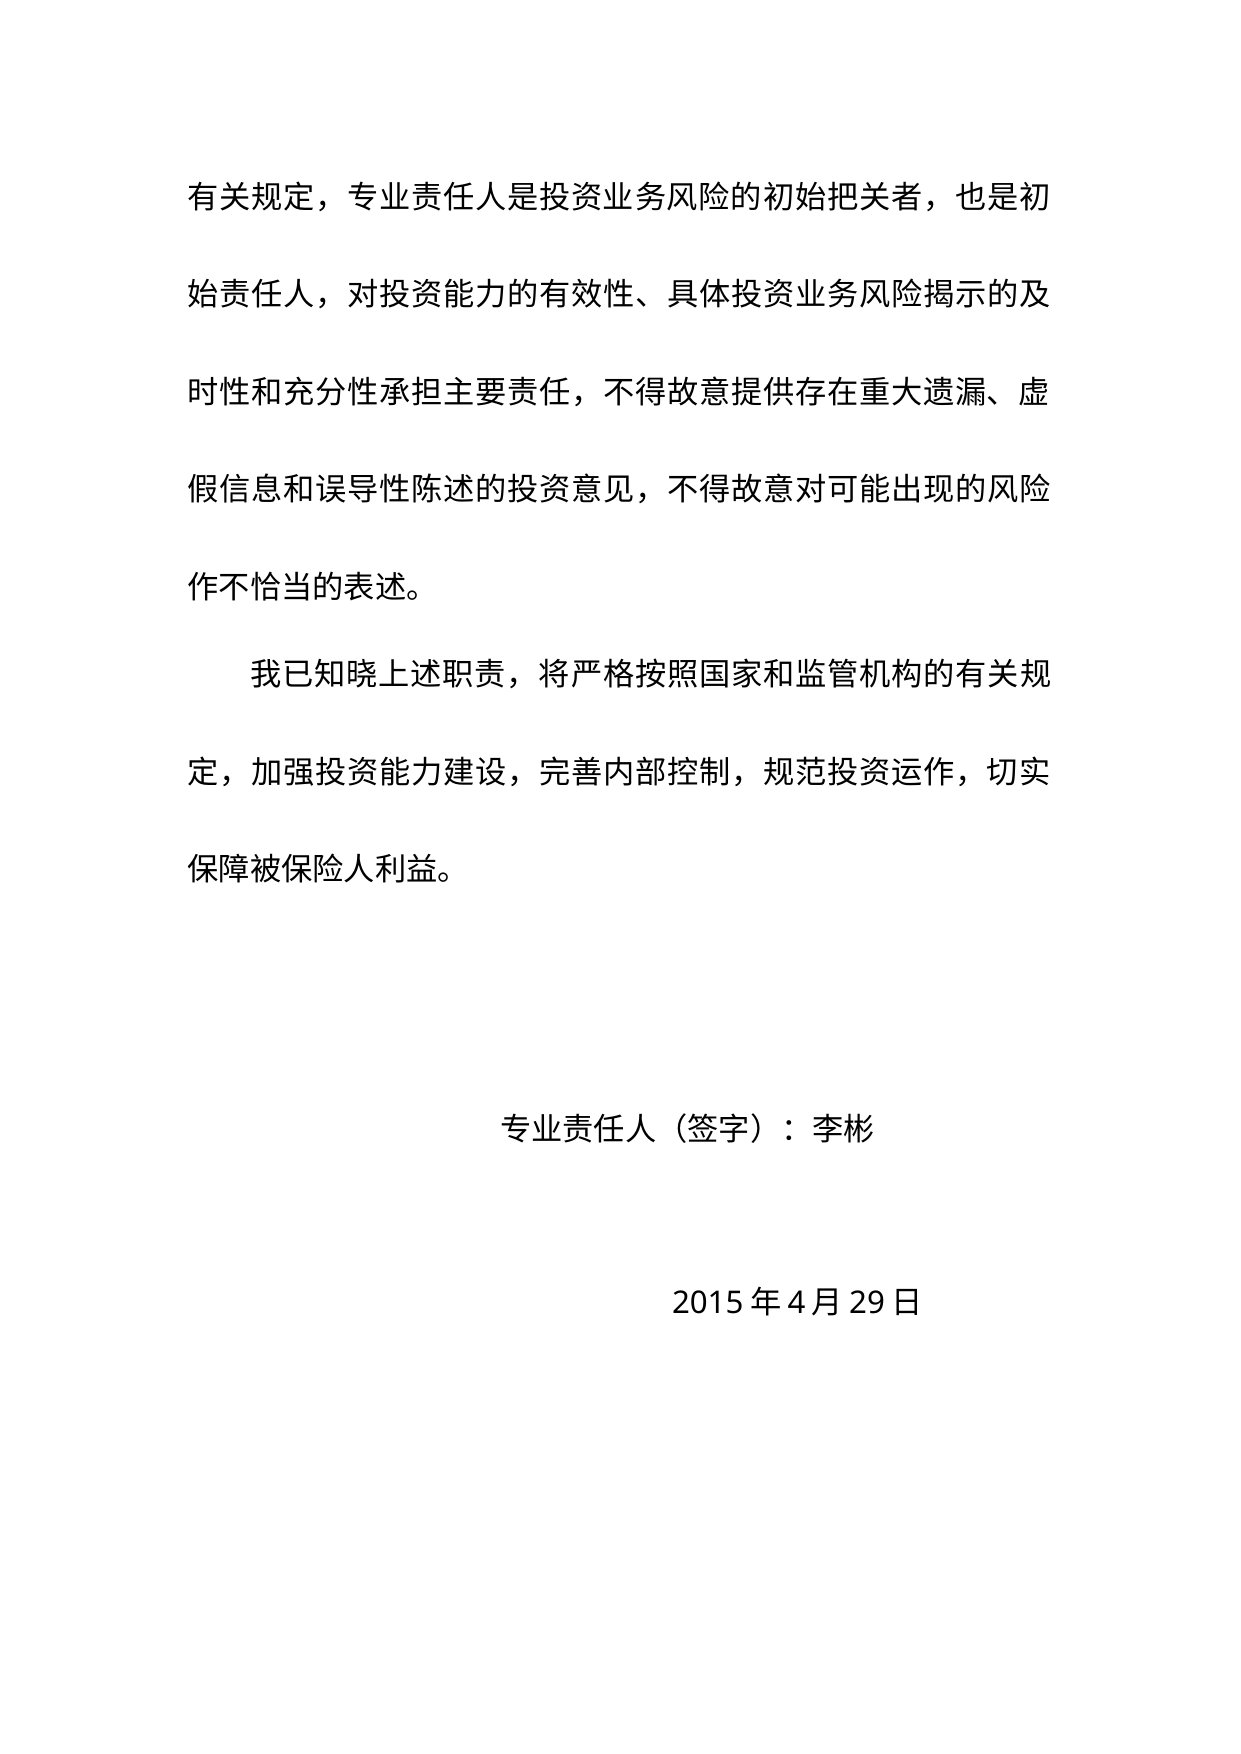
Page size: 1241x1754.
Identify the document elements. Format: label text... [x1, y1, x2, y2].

text 我已知晓上述职责，将严格按照国家和监管机构的有关规定，加强投资能力建设，完善内部控制，规范投资运作，切实保障被保险人利益。 [187, 639, 1053, 899]
text 2015年4月29日 [187, 1267, 1053, 1332]
text 专业责任人（签字）：李彬 [187, 1095, 1053, 1160]
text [187, 162, 1053, 617]
